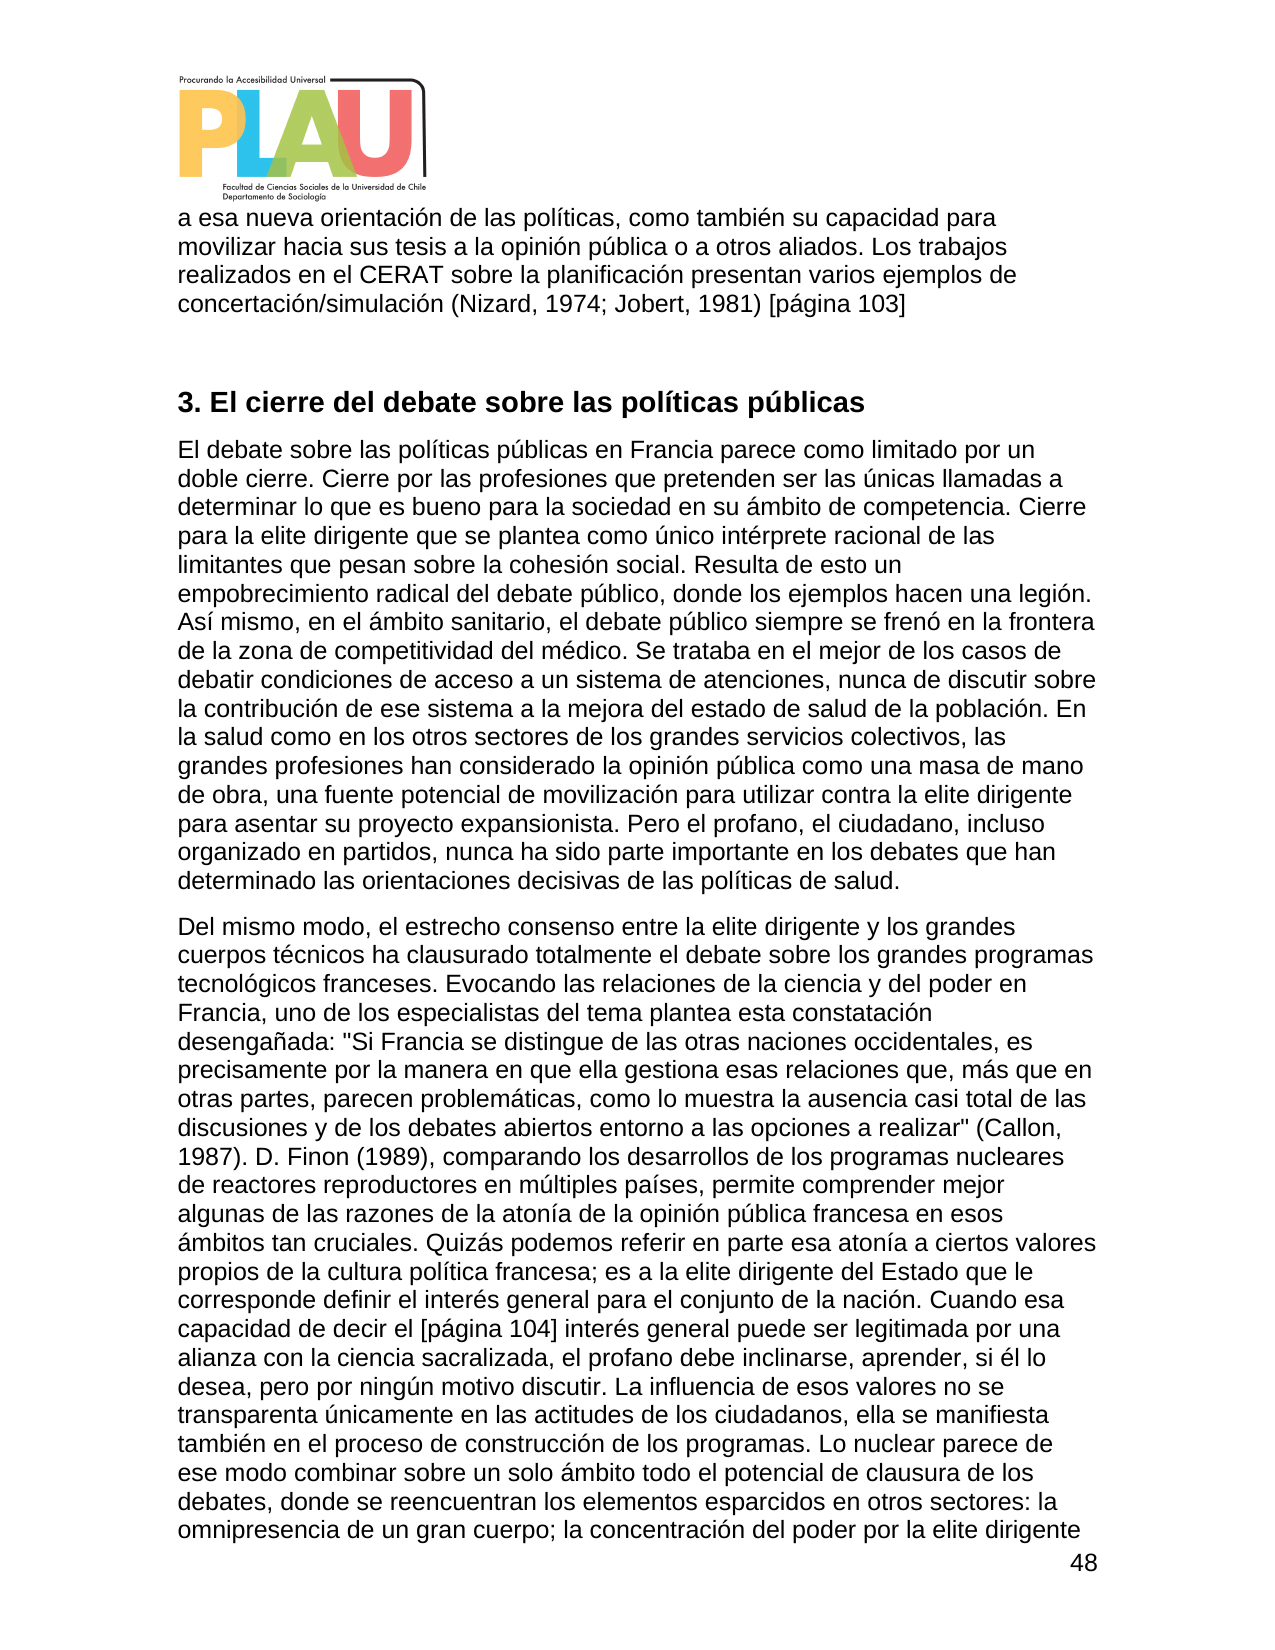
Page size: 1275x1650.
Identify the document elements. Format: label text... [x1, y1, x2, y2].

text El debate sobre las políticas públicas en Francia parece como limitado por un doble cierre. Cierre por las profesiones que pretenden ser las únicas llamadas a determinar lo que es bueno para la sociedad en su ámbito de competencia. Cierre para la elite dirigente que se plantea como único intérprete racional de las limitantes que pesan sobre la cohesión social. Resulta de esto un empobrecimiento radical del debate público, donde los ejemplos hacen una legión. Así mismo, en el ámbito sanitario, el debate público siempre se frenó en la frontera de la zona de competitividad del médico. Se trataba en el mejor de los casos de debatir condiciones de acceso a un sistema de atenciones, nunca de discutir sobre la contribución de ese sistema a la mejora del estado de salud de la población. En la salud como en los otros sectores de los grandes servicios colectivos, las grandes profesiones han considerado la opinión pública como una masa de mano de obra, una fuente potencial de movilización para utilizar contra la elite dirigente para asentar su proyecto expansionista. Pero el profano, el ciudadano, incluso organizado en partidos, nunca ha sido parte importante en los debates que han determinado las orientaciones decisivas de las políticas de salud. [177, 435, 1098, 895]
text 3. El cierre del debate sobre las políticas públicas [177, 385, 1098, 418]
picture [177, 73, 428, 203]
